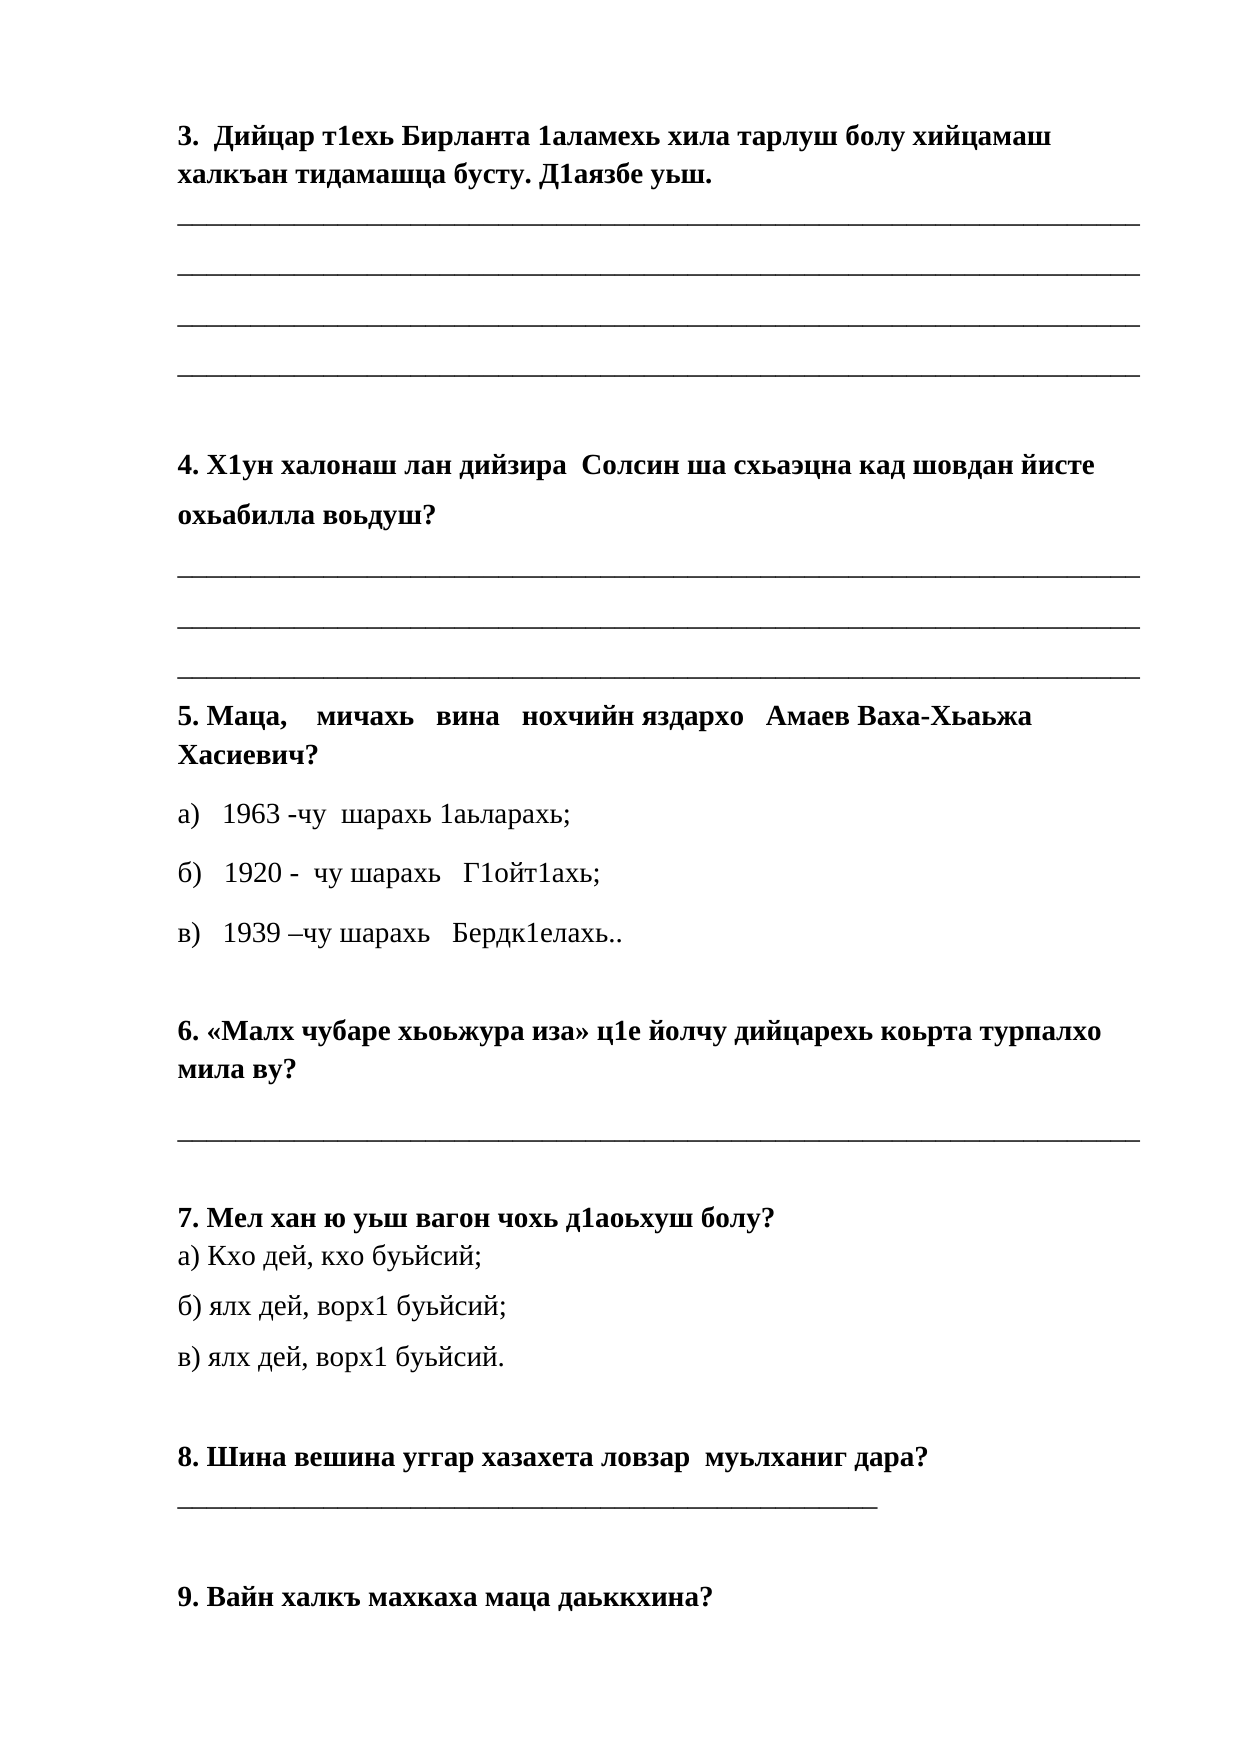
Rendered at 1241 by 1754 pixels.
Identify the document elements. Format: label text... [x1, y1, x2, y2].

text в) ялх дей, ворх1 буьйсий. [177, 1339, 1152, 1372]
text ________________________________________________________________________________________________________________________________________________________________________________________________________________________________________________________________________ [177, 195, 1152, 380]
text __________________________________________________________________ [177, 1111, 1152, 1144]
text 9. Вайн халкъ махкаха маца даьккхина? [177, 1579, 1152, 1612]
text б) ялх дей, ворх1 буьйсий; [177, 1288, 1152, 1322]
text 6. «Малх чубаре хьоьжура иза» ц1е йолчу дийцарехь коьрта турпалхо мила ву? [177, 1013, 1152, 1085]
text __________________________________________________________________ [177, 648, 1152, 682]
text ____________________________________________________________________________________________________________________________________ [177, 547, 1152, 631]
text 4. Х1ун халонаш лан дийзира Солсин ша схьаэцна кад шовдан йисте охьабилла воьдуш? [177, 447, 1152, 531]
text в) 1939 –чу шарахь Бердк1елахь.. [177, 915, 1152, 948]
text 7. Мел хан ю уьш вагон чохь д1аоьхуш болу? [177, 1200, 1152, 1233]
text 8. Шина вешина уггар хазахета ловзар муьлханиг дара? [177, 1439, 1152, 1473]
text а) 1963 -чу шарахь 1аьларахь; [177, 796, 1152, 830]
text 5. Маца, мичахь вина нохчийн яздархо Амаев Ваха-Хьаьжа Хасиевич? [177, 698, 1152, 770]
text а) Кхо дей, кхо буьйсий; [177, 1238, 1152, 1272]
text 3. Дийцар т1ехь Бирланта 1аламехь хила тарлуш болу хийцамаш халкъан тидамашца бусту. Д1аязбе уьш. [177, 118, 1152, 190]
text ________________________________________________ [177, 1478, 1152, 1512]
text б) 1920 - чу шарахь Г1ойт1ахь; [177, 856, 1152, 889]
